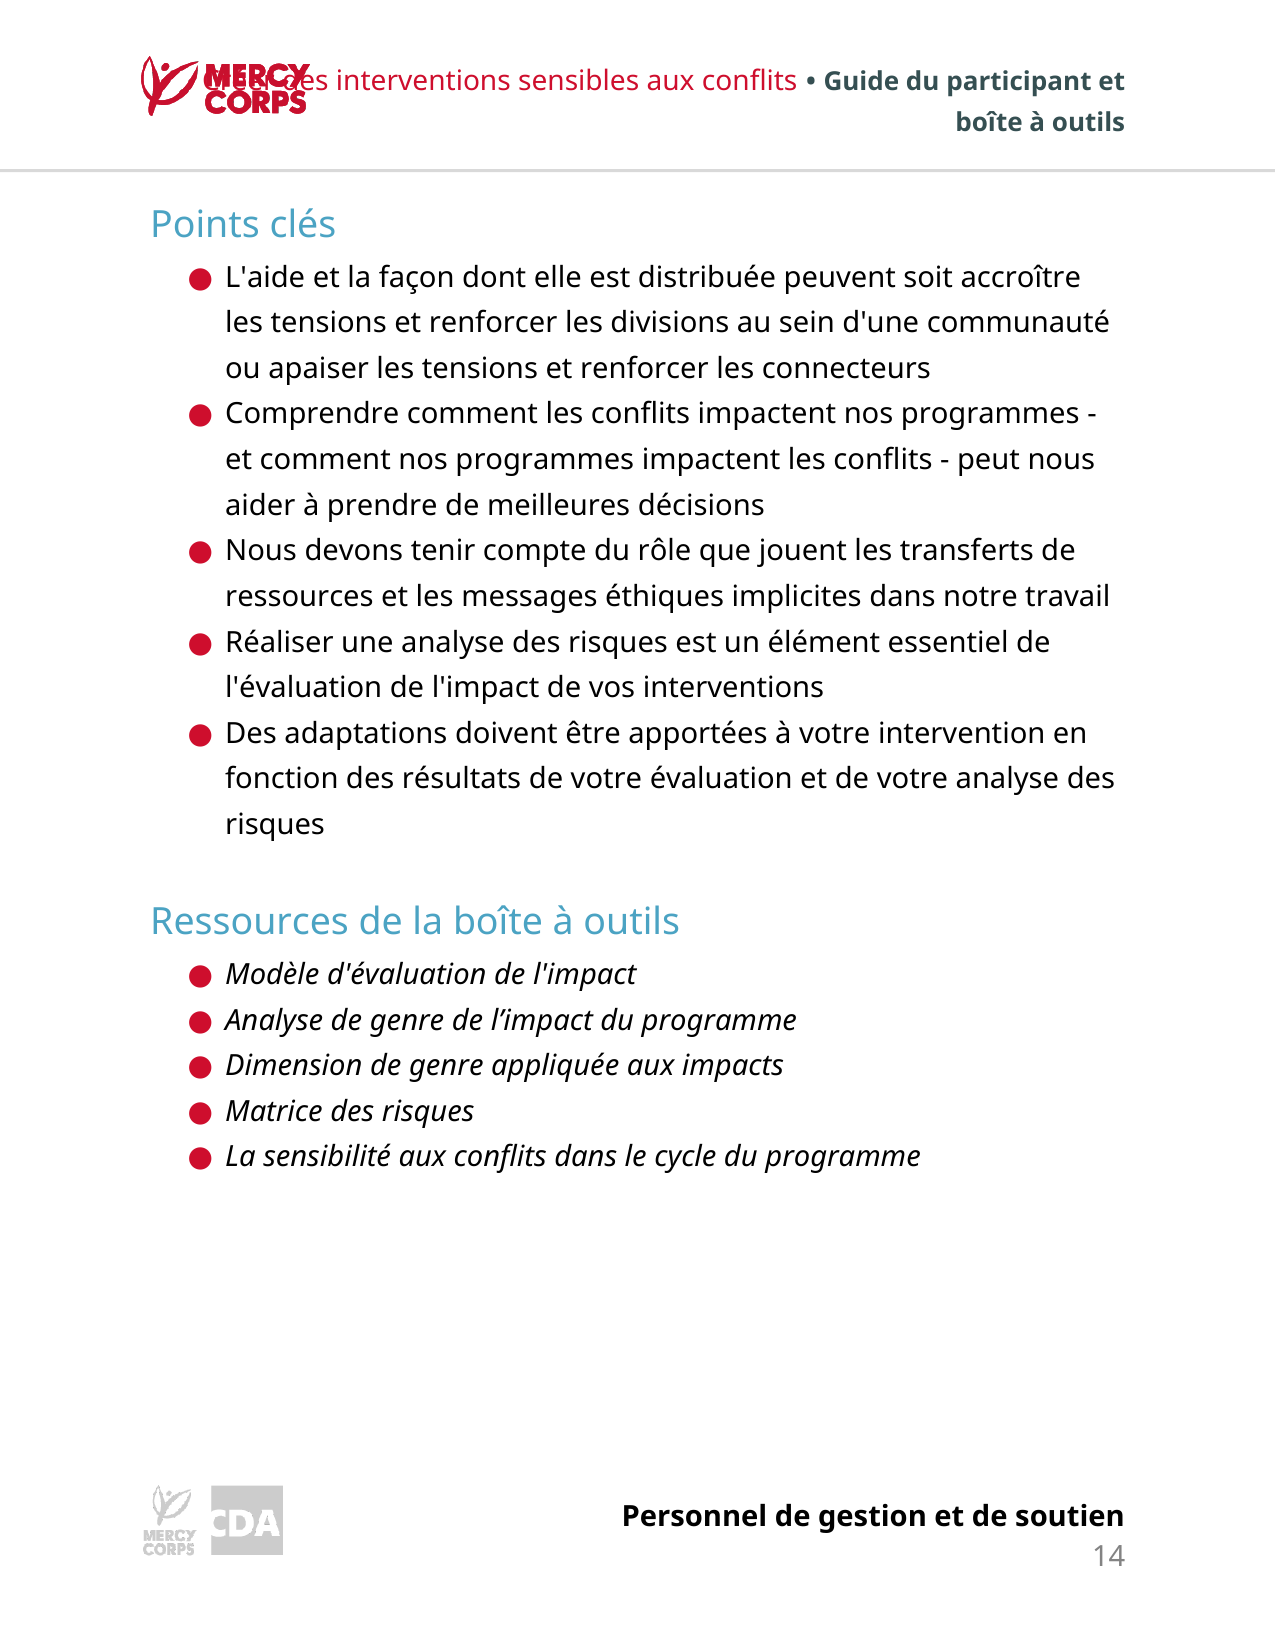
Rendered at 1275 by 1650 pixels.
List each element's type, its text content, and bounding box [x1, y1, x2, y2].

subtitle Ressources de la boîte à outils [150, 894, 1125, 946]
subtitle Points clés [150, 197, 1125, 248]
list L'aide et la façon dont elle est distribuée peuvent soit accroître les tensions et renforcer les divisions au sein d'une communauté ou apaiser les tensions et renforcer les connecteurs [187, 256, 1125, 387]
list Modèle d'évaluation de l'impact [187, 953, 1125, 993]
list Nous devons tenir compte du rôle que jouent les transferts de ressources et les messages éthiques implicites dans notre travail [187, 529, 1125, 615]
list Comprendre comment les conflits impactent nos programmes - et comment nos programmes impactent les conflits - peut nous aider à prendre de meilleures décisions [187, 393, 1125, 524]
list Réaliser une analyse des risques est un élément essentiel de l'évaluation de l'impact de vos interventions [187, 621, 1125, 706]
list La sensibilité aux conflits dans le cycle du programme [187, 1136, 1125, 1175]
list Matrice des risques [187, 1090, 1125, 1130]
picture [136, 1476, 286, 1563]
list Des adaptations doivent être apportées à votre intervention en fonction des résultats de votre évaluation et de votre analyse des risques [187, 712, 1125, 843]
list Analyse de genre de l’impact du programme [187, 999, 1125, 1038]
picture [136, 52, 315, 117]
list Dimension de genre appliquée aux impacts [187, 1044, 1125, 1084]
